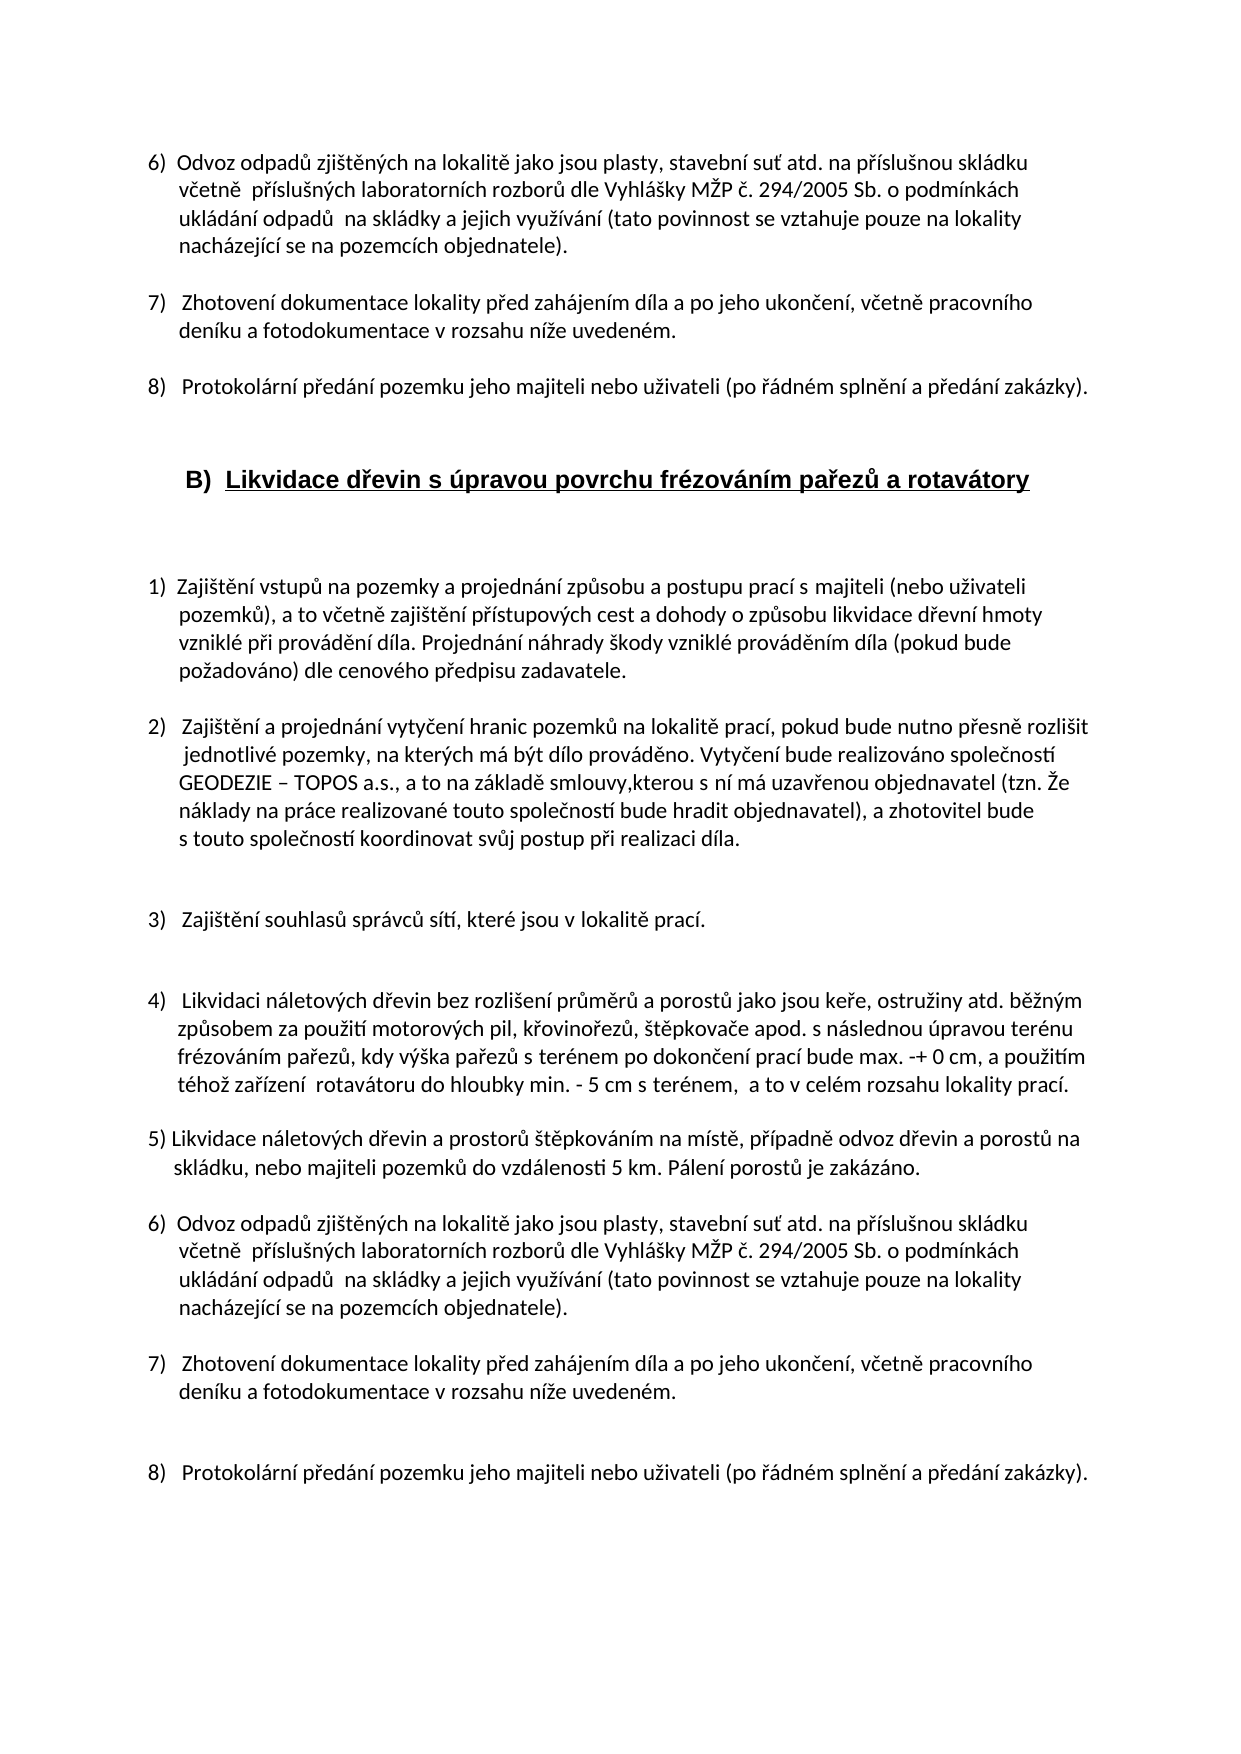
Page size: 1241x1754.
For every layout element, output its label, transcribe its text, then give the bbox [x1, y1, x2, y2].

text 7) Zhotovení dokumentace lokality před zahájením díla a po jeho ukončení, včetně pracovního [148, 1349, 1093, 1377]
text deníku a fotodokumentace v rozsahu níže uvedeném. [148, 316, 1093, 344]
text 7) Zhotovení dokumentace lokality před zahájením díla a po jeho ukončení, včetně pracovního [148, 288, 1093, 316]
text deníku a fotodokumentace v rozsahu níže uvedeném. [148, 1377, 1093, 1405]
text 8) Protokolární předání pozemku jeho majiteli nebo uživateli (po řádném splnění a předání zakázky). [148, 1458, 1093, 1486]
text 1) Zajištění vstupů na pozemky a projednání způsobu a postupu prací s majiteli (nebo uživateli [148, 572, 1093, 600]
text skládku, nebo majiteli pozemků do vzdálenosti 5 km. Pálení porostů je zakázáno. [148, 1153, 1093, 1181]
text ukládání odpadů na skládky a jejich využívání (tato povinnost se vztahuje pouze na lokality [148, 204, 1093, 232]
text náklady na práce realizované touto společností bude hradit objednavatel), a zhotovitel bude [148, 796, 1093, 824]
text včetně příslušných laboratorních rozborů dle Vyhlášky MŽP č. 294/2005 Sb. o podmínkách [148, 1237, 1093, 1265]
text 6) Odvoz odpadů zjištěných na lokalitě jako jsou plasty, stavební suť atd. na příslušnou skládku [148, 148, 1093, 176]
text 4) Likvidaci náletových dřevin bez rozlišení průměrů a porostů jako jsou keře, ostružiny atd. běžným [148, 986, 1093, 1014]
text s touto společností koordinovat svůj postup při realizaci díla. [148, 824, 1093, 852]
text vzniklé při provádění díla. Projednání náhrady škody vzniklé prováděním díla (pokud bude [148, 628, 1093, 656]
text včetně příslušných laboratorních rozborů dle Vyhlášky MŽP č. 294/2005 Sb. o podmínkách [148, 176, 1093, 204]
text nacházející se na pozemcích objednatele). [148, 232, 1093, 260]
text GEODEZIE – TOPOS a.s., a to na základě smlouvy,kterou s ní má uzavřenou objednavatel (tzn. Že [148, 768, 1093, 796]
text pozemků), a to včetně zajištění přístupových cest a dohody o způsobu likvidace dřevní hmoty [148, 600, 1093, 628]
text 6) Odvoz odpadů zjištěných na lokalitě jako jsou plasty, stavební suť atd. na příslušnou skládku [148, 1209, 1093, 1237]
text ukládání odpadů na skládky a jejich využívání (tato povinnost se vztahuje pouze na lokality [148, 1265, 1093, 1293]
text jednotlivé pozemky, na kterých má být dílo prováděno. Vytyčení bude realizováno společností [148, 740, 1093, 768]
text 3) Zajištění souhlasů správců sítí, které jsou v lokalitě prací. [148, 905, 1093, 933]
text 8) Protokolární předání pozemku jeho majiteli nebo uživateli (po řádném splnění a předání zakázky). [148, 372, 1093, 400]
text požadováno) dle cenového předpisu zadavatele. [148, 656, 1093, 684]
text způsobem za použití motorových pil, křovinořezů, štěpkovače apod. s následnou úpravou terénu frézováním pařezů, kdy výška pařezů s terénem po dokončení prací bude max. -+ 0 cm, a použitím téhož zařízení rotavátoru do hloubky min. - 5 cm s terénem, a to v celém rozsahu lokality prací. [177, 1014, 1093, 1098]
text B) Likvidace dřevin s úpravou povrchu frézováním pařezů a rotavátory [185, 465, 1093, 494]
text 2) Zajištění a projednání vytyčení hranic pozemků na lokalitě prací, pokud bude nutno přesně rozlišit [148, 712, 1093, 740]
text nacházející se na pozemcích objednatele). [148, 1293, 1093, 1321]
text 5) Likvidace náletových dřevin a prostorů štěpkováním na místě, případně odvoz dřevin a porostů na [148, 1124, 1093, 1153]
